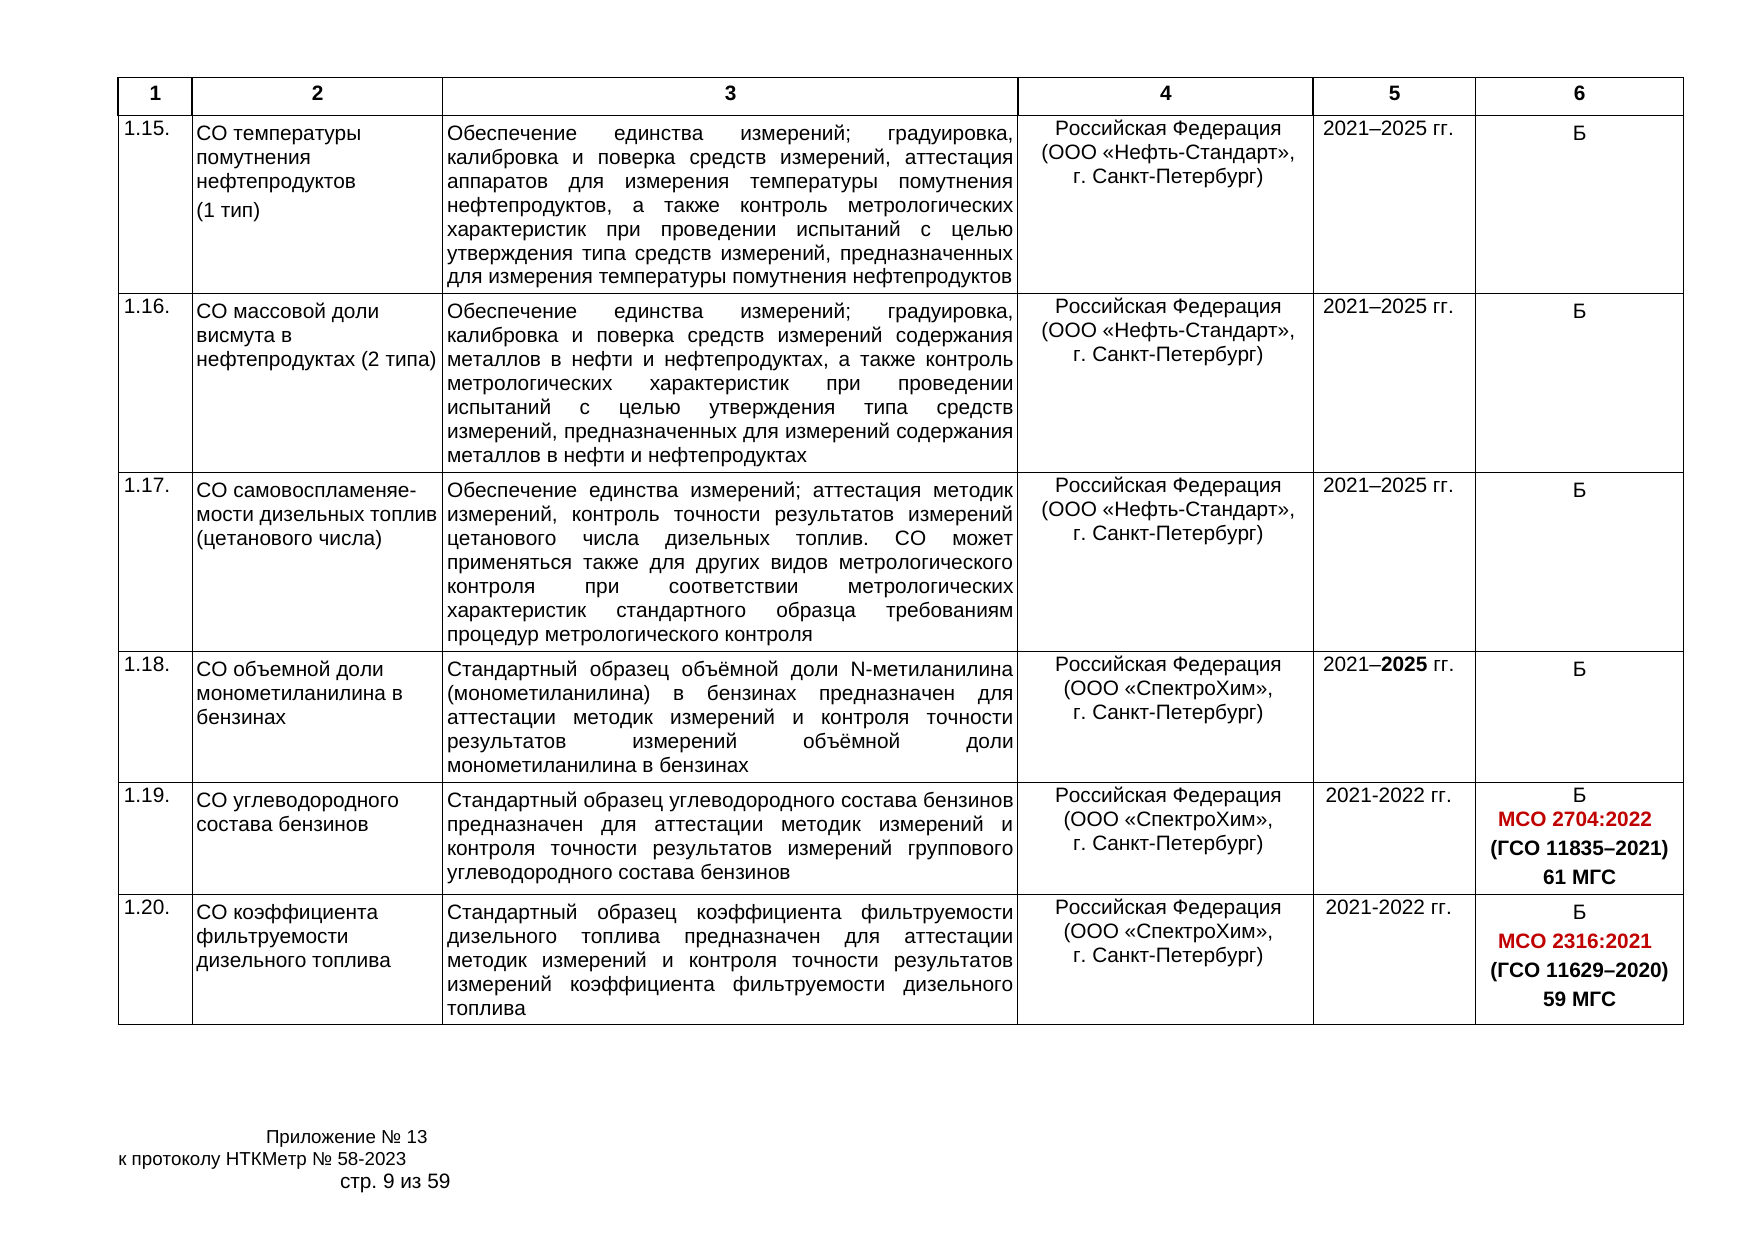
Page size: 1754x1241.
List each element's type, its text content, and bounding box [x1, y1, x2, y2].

table_cell Б [1476, 473, 1683, 651]
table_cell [1018, 895, 1313, 1024]
table_cell Российская Федерация (ООО «Нефть-Стандарт», г. Санкт-Петербург) [1018, 473, 1313, 651]
table_cell СО объемной доли монометиланилина в бензинах [193, 652, 442, 782]
table_header 6 [1476, 78, 1683, 114]
table_cell 2021-2022 гг. [1314, 895, 1475, 1024]
table_cell Б МСО 2316:2021 (ГСО 11629–2020) 59 МГС [1476, 895, 1683, 1024]
table_cell Стандартный образец углеводородного состава бензинов предназначен для аттестации методик измерений и контроля точности результатов измерений группового углеводородного состава бензинов [443, 783, 1017, 893]
table_cell Б МСО 2704:2022 (ГСО 11835–2021) 61 МГС [1476, 783, 1683, 893]
table_cell 2021-2022 гг. [1314, 783, 1475, 893]
table_cell 2021–2025 гг. [1314, 294, 1475, 472]
table_cell СО самовоспламеняе-мости дизельных топлив (цетанового числа) [193, 473, 442, 651]
table_cell СО углеводородного состава бензинов [193, 783, 442, 893]
table_cell Б [1476, 116, 1683, 293]
table_cell Российская Федерация (ООО «СпектроХим», г. Санкт-Петербург) [1018, 652, 1313, 782]
table_cell 2021–2025 гг. [1314, 473, 1475, 651]
table_cell [119, 652, 192, 782]
table_cell Российская Федерация (ООО «СпектроХим», г. Санкт-Петербург) [1018, 783, 1313, 893]
table_header 4 [1019, 78, 1312, 114]
table_header 5 [1314, 78, 1475, 114]
table_cell Б [1476, 294, 1683, 472]
table_cell [119, 116, 192, 293]
table_cell 2021–2025 гг. [1314, 652, 1475, 782]
table_cell Стандартный образец объёмной доли N-метиланилина (монометиланилина) в бензинах предназначен для аттестации методик измерений и контроля точности результатов измерений объёмной доли монометиланилина в бензинах [443, 652, 1017, 782]
table_cell [119, 294, 192, 472]
table_cell СО температуры помутнения нефтепродуктов (1 тип) [193, 116, 442, 293]
table_cell Стандартный образец коэффициента фильтруемости дизельного топлива предназначен для аттестации методик измерений и контроля точности результатов измерений коэффициента фильтруемости дизельного топлива [443, 895, 1017, 1024]
table_cell 2021–2025 гг. [1314, 116, 1475, 293]
table_cell [119, 783, 192, 893]
table_cell Российская Федерация (ООО «Нефть-Стандарт», г. Санкт-Петербург) [1018, 294, 1313, 472]
table_cell [119, 473, 192, 651]
table_cell [119, 895, 192, 1024]
table_cell Обеспечение единства измерений; аттестация методик измерений, контроль точности результатов измерений цетанового числа дизельных топлив. СО может применяться также для других видов метрологического контроля при соответствии метрологических характеристик стандартного образца требованиям процедур метрологического контроля [443, 473, 1017, 651]
table_cell Обеспечение единства измерений; градуировка, калибровка и поверка средств измерений, аттестация аппаратов для измерения температуры помутнения нефтепродуктов, а также контроль метрологических характеристик при проведении испытаний с целью утверждения типа средств измерений, предназначенных для измерения температуры помутнения нефтепродуктов [443, 116, 1017, 293]
table_cell Б [1476, 652, 1683, 782]
table_cell СО массовой доли висмута в нефтепродуктах (2 типа) [193, 294, 442, 472]
table_header 3 [443, 78, 1017, 114]
table_header 1 [119, 78, 191, 114]
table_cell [1018, 116, 1313, 293]
table_cell СО коэффициента фильтруемости дизельного топлива [193, 895, 442, 1024]
table_header 2 [193, 78, 442, 114]
table_cell Обеспечение единства измерений; градуировка, калибровка и поверка средств измерений содержания металлов в нефти и нефтепродуктах, а также контроль метрологических характеристик при проведении испытаний с целью утверждения типа средств измерений, предназначенных для измерений содержания металлов в нефти и нефтепродуктах [443, 294, 1017, 472]
